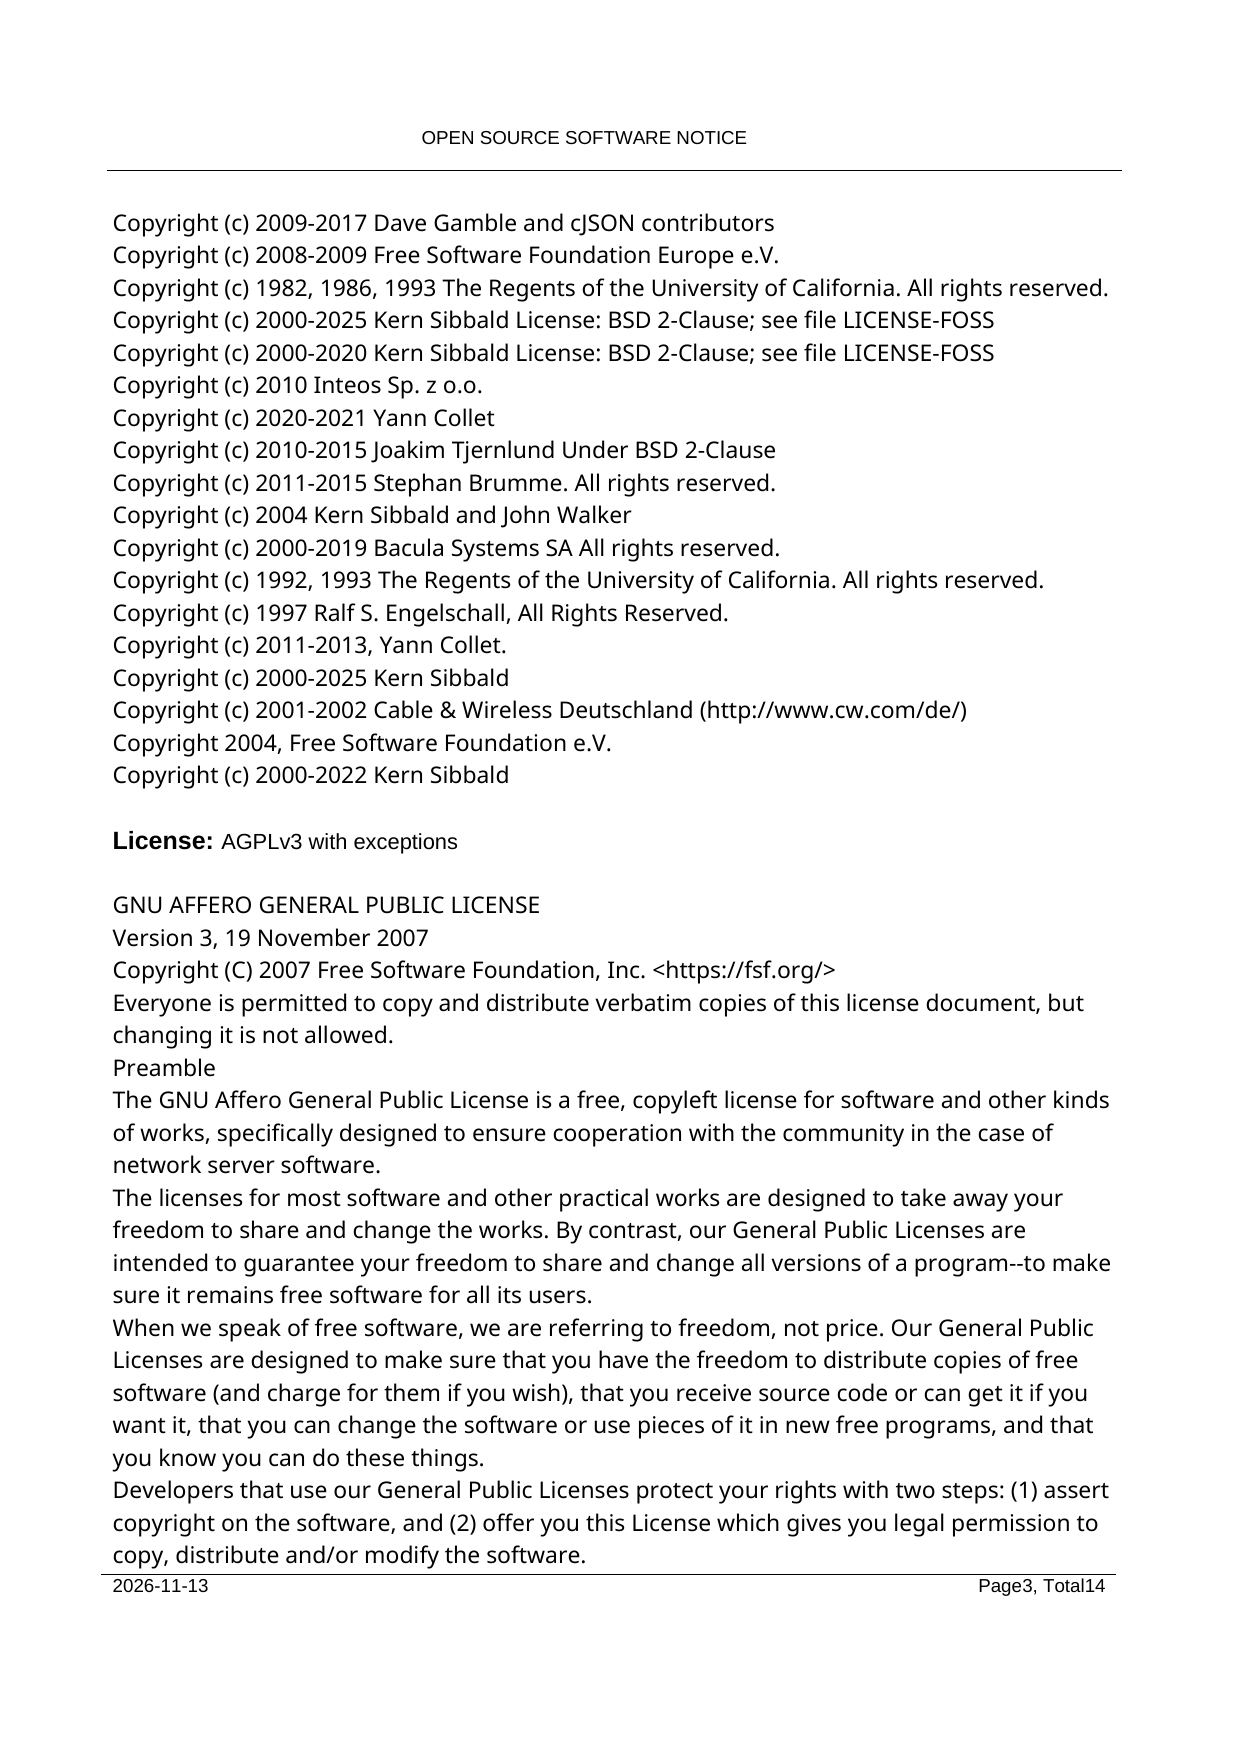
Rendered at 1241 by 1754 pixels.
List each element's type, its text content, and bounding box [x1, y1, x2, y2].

text GNU AFFERO GENERAL PUBLIC LICENSE Version 3, 19 November 2007 [112, 889, 1128, 954]
text Preamble [112, 1051, 1128, 1084]
text Copyright (C) 2007 Free Software Foundation, Inc. <https://fsf.org/> [112, 954, 1128, 986]
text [112, 206, 1128, 824]
text The GNU Affero General Public License is a free, copyleft license for software and other kinds of works, specifically designed to ensure cooperation with the community in the case of network server software. [112, 1084, 1128, 1181]
text When we speak of free software, we are referring to freedom, not price. Our General Public Licenses are designed to make sure that you have the freedom to distribute copies of free software (and charge for them if you wish), that you receive source code or can get it if you want it, that you can change the software or use pieces of it in new free programs, and that you know you can do these things. [112, 1311, 1128, 1474]
text License: AGPLv3 with exceptions [112, 824, 1128, 856]
text Developers that use our General Public Licenses protect your rights with two steps: (1) assert copyright on the software, and (2) offer you this License which gives you legal permission to copy, distribute and/or modify the software. [112, 1474, 1128, 1571]
text Everyone is permitted to copy and distribute verbatim copies of this license document, but changing it is not allowed. [112, 986, 1128, 1051]
text The licenses for most software and other practical works are designed to take away your freedom to share and change the works. By contrast, our General Public Licenses are intended to guarantee your freedom to share and change all versions of a program--to make sure it remains free software for all its users. [112, 1181, 1128, 1311]
